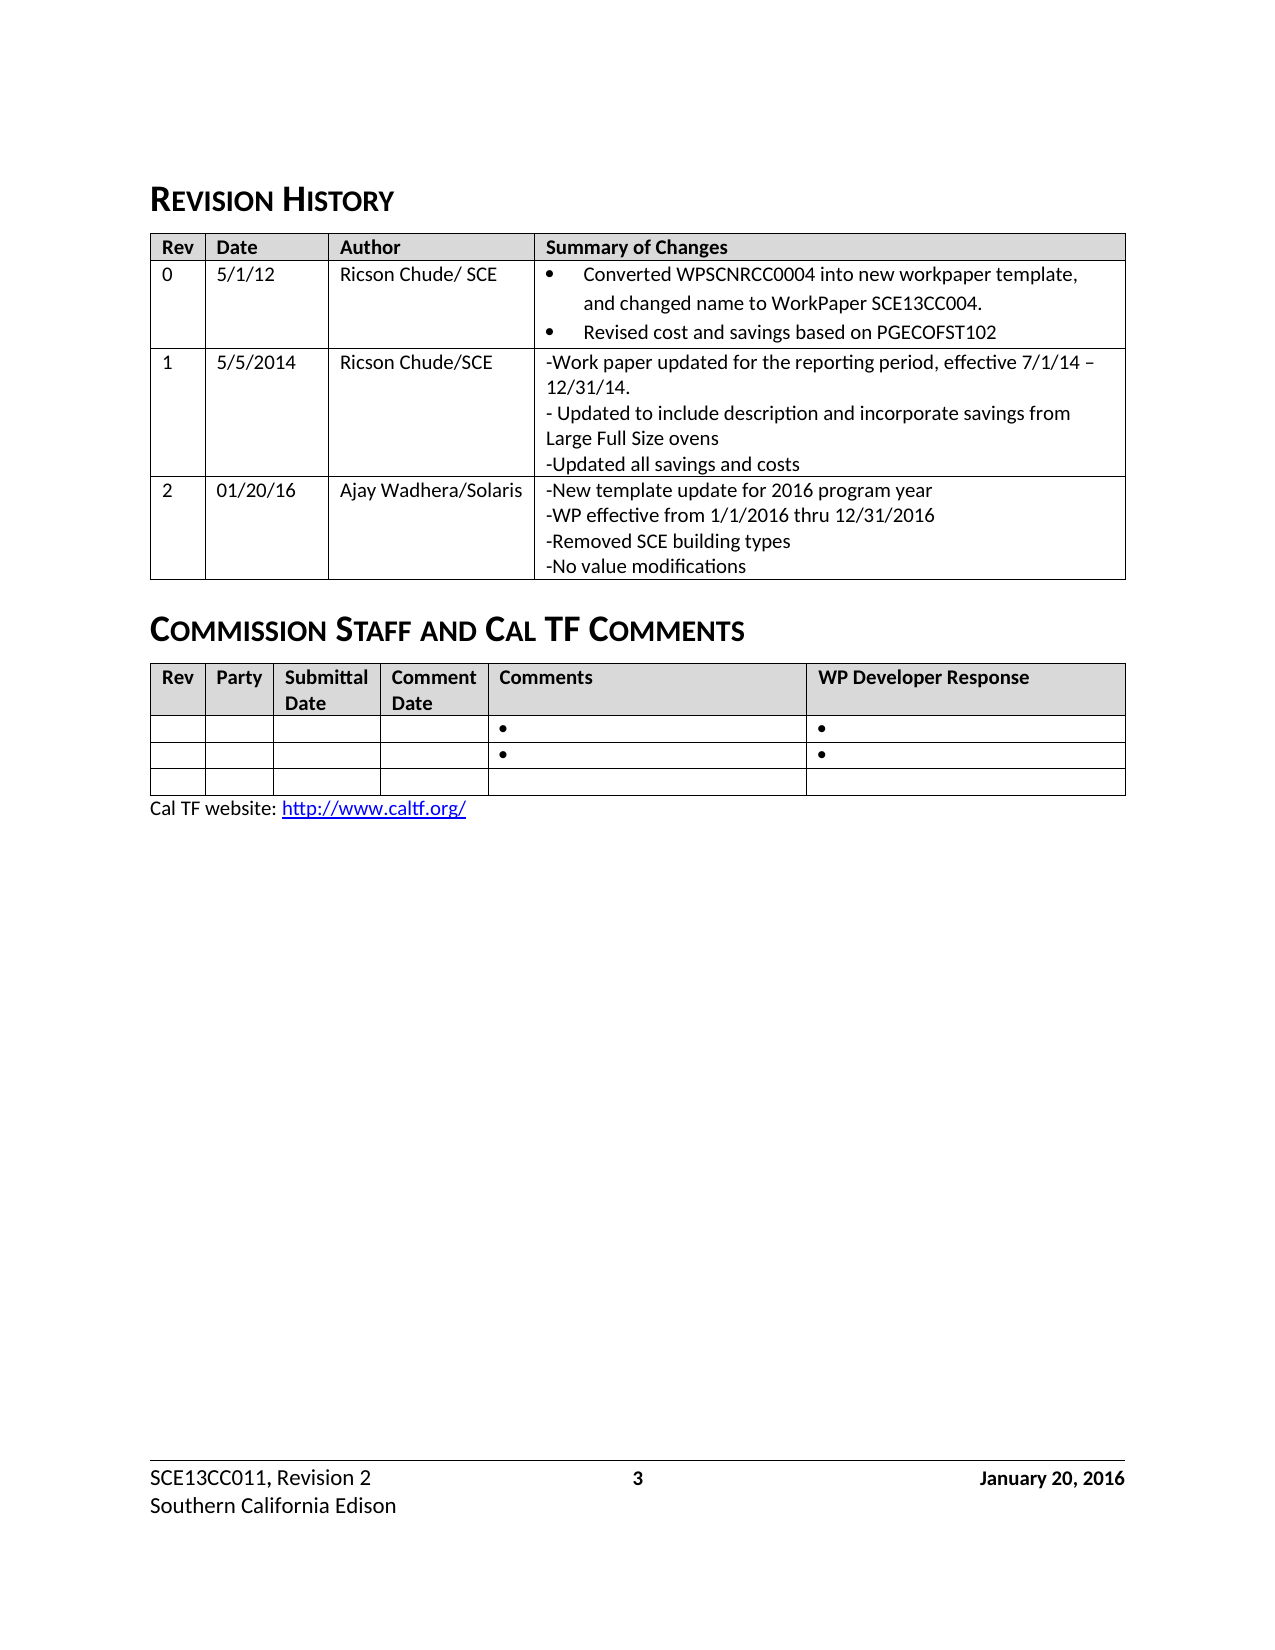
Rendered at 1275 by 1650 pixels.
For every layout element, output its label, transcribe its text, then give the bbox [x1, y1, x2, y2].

table_header Party [206, 664, 273, 715]
table_cell -New template update for 2016 program year -WP effective from 1/1/2016 thru 12/31/2016 -Removed SCE building types -No value modifications [535, 477, 1125, 579]
table_cell [151, 743, 205, 768]
table_cell [206, 769, 273, 794]
table_cell [489, 769, 806, 794]
table_cell [381, 716, 488, 742]
table_cell 5/5/2014 [206, 349, 328, 476]
subtitle Commission Staff and Cal TF Comments [150, 605, 1125, 651]
table_cell [489, 716, 806, 742]
table_cell [274, 743, 380, 768]
table_header Comments [489, 664, 806, 715]
table_cell [381, 743, 488, 768]
table_cell Converted WPSCNRCC0004 into new workpaper template, and changed name to WorkPaper SCE13CC004. Revised cost and savings based on PGECOFST102 [535, 261, 1125, 348]
subtitle Revision History [150, 175, 1125, 221]
table_cell [151, 716, 205, 742]
table_cell 5/1/12 [206, 261, 328, 348]
table_header WP Developer Response [807, 664, 1125, 715]
table_cell [274, 716, 380, 742]
table_cell 1 [151, 349, 205, 476]
table_header Summary of Changes [535, 234, 1125, 260]
table_header Submittal Date [274, 664, 380, 715]
table_cell [206, 716, 273, 742]
table_header Date [206, 234, 328, 260]
table_cell 0 [151, 261, 205, 348]
table_cell Ajay Wadhera/Solaris [329, 477, 534, 579]
table_cell [807, 716, 1125, 742]
table_cell [381, 769, 488, 794]
table_cell 01/20/16 [206, 477, 328, 579]
table_cell [274, 769, 380, 794]
table_cell [489, 743, 806, 768]
table_cell [807, 743, 1125, 768]
table_cell -Work paper updated for the reporting period, effective 7/1/14 – 12/31/14. - Updated to include description and incorporate savings from Large Full Size ovens -Updated all savings and costs [535, 349, 1125, 476]
table_header Rev [151, 234, 205, 260]
table_cell Ricson Chude/ SCE [329, 261, 534, 348]
table_cell [206, 743, 273, 768]
table_cell Ricson Chude/SCE [329, 349, 534, 476]
table_cell [807, 769, 1125, 794]
table_header Comment Date [381, 664, 488, 715]
table_header Rev [151, 664, 205, 715]
table_cell [151, 769, 205, 794]
table_header Author [329, 234, 534, 260]
text Cal TF website: http://www.caltf.org/ [150, 796, 1125, 821]
table_cell 2 [151, 477, 205, 579]
